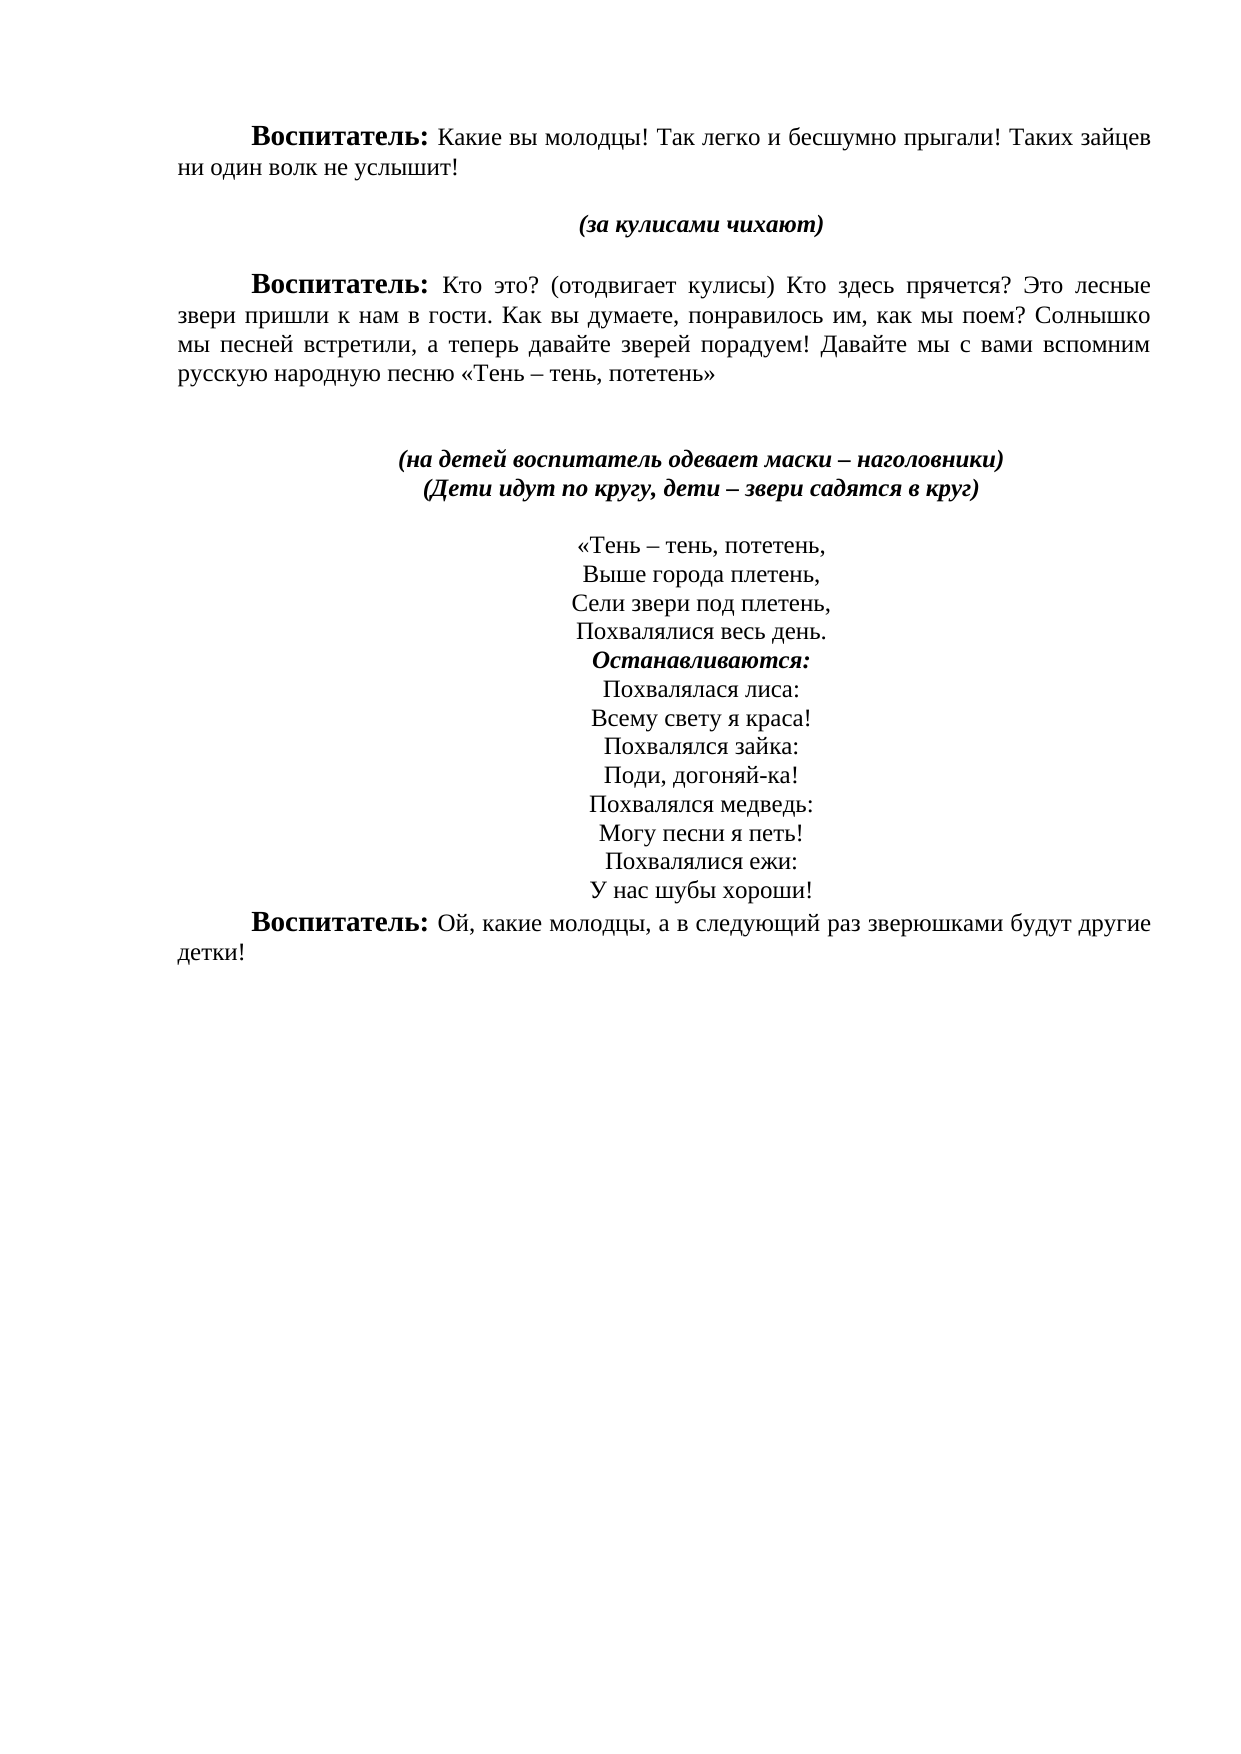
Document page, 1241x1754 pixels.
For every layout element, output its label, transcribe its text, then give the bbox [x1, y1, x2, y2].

text «Тень – тень, потетень, [177, 530, 1152, 559]
text Останавливаются: [177, 645, 1152, 674]
text Похвалялася лиса: [177, 674, 1152, 703]
text Поди, догоняй-ка! [177, 760, 1152, 789]
text (на детей воспитатель одевает маски – наголовники) [177, 444, 1152, 473]
text Похвалялся медведь: [177, 789, 1152, 818]
text У нас шубы хороши! [177, 875, 1152, 904]
text Выше города плетень, [177, 559, 1152, 588]
text (за кулисами чихают) [177, 209, 1152, 238]
text Сели звери под плетень, [177, 588, 1152, 616]
text Похвалялися весь день. [177, 616, 1152, 645]
text Воспитатель: Ой, какие молодцы, а в следующий раз зверюшками будут другие детки! [177, 904, 1152, 966]
text Всему свету я краса! [177, 703, 1152, 731]
text Похвалялся зайка: [177, 731, 1152, 760]
text Могу песни я петь! [177, 818, 1152, 846]
text Воспитатель: Какие вы молодцы! Так легко и бесшумно прыгали! Таких зайцев ни один волк не услышит! [177, 118, 1152, 180]
text (Дети идут по кругу, дети – звери садятся в круг) [177, 473, 1152, 501]
text Похвалялися ежи: [177, 846, 1152, 875]
text Воспитатель: Кто это? (отодвигает кулисы) Кто здесь прячется? Это лесные звери пришли к нам в гости. Как вы думаете, понравилось им, как мы поем? Солнышко мы песней встретили, а теперь давайте зверей порадуем! Давайте мы с вами вспомним русскую народную песню «Тень – тень, потетень» [177, 267, 1152, 386]
